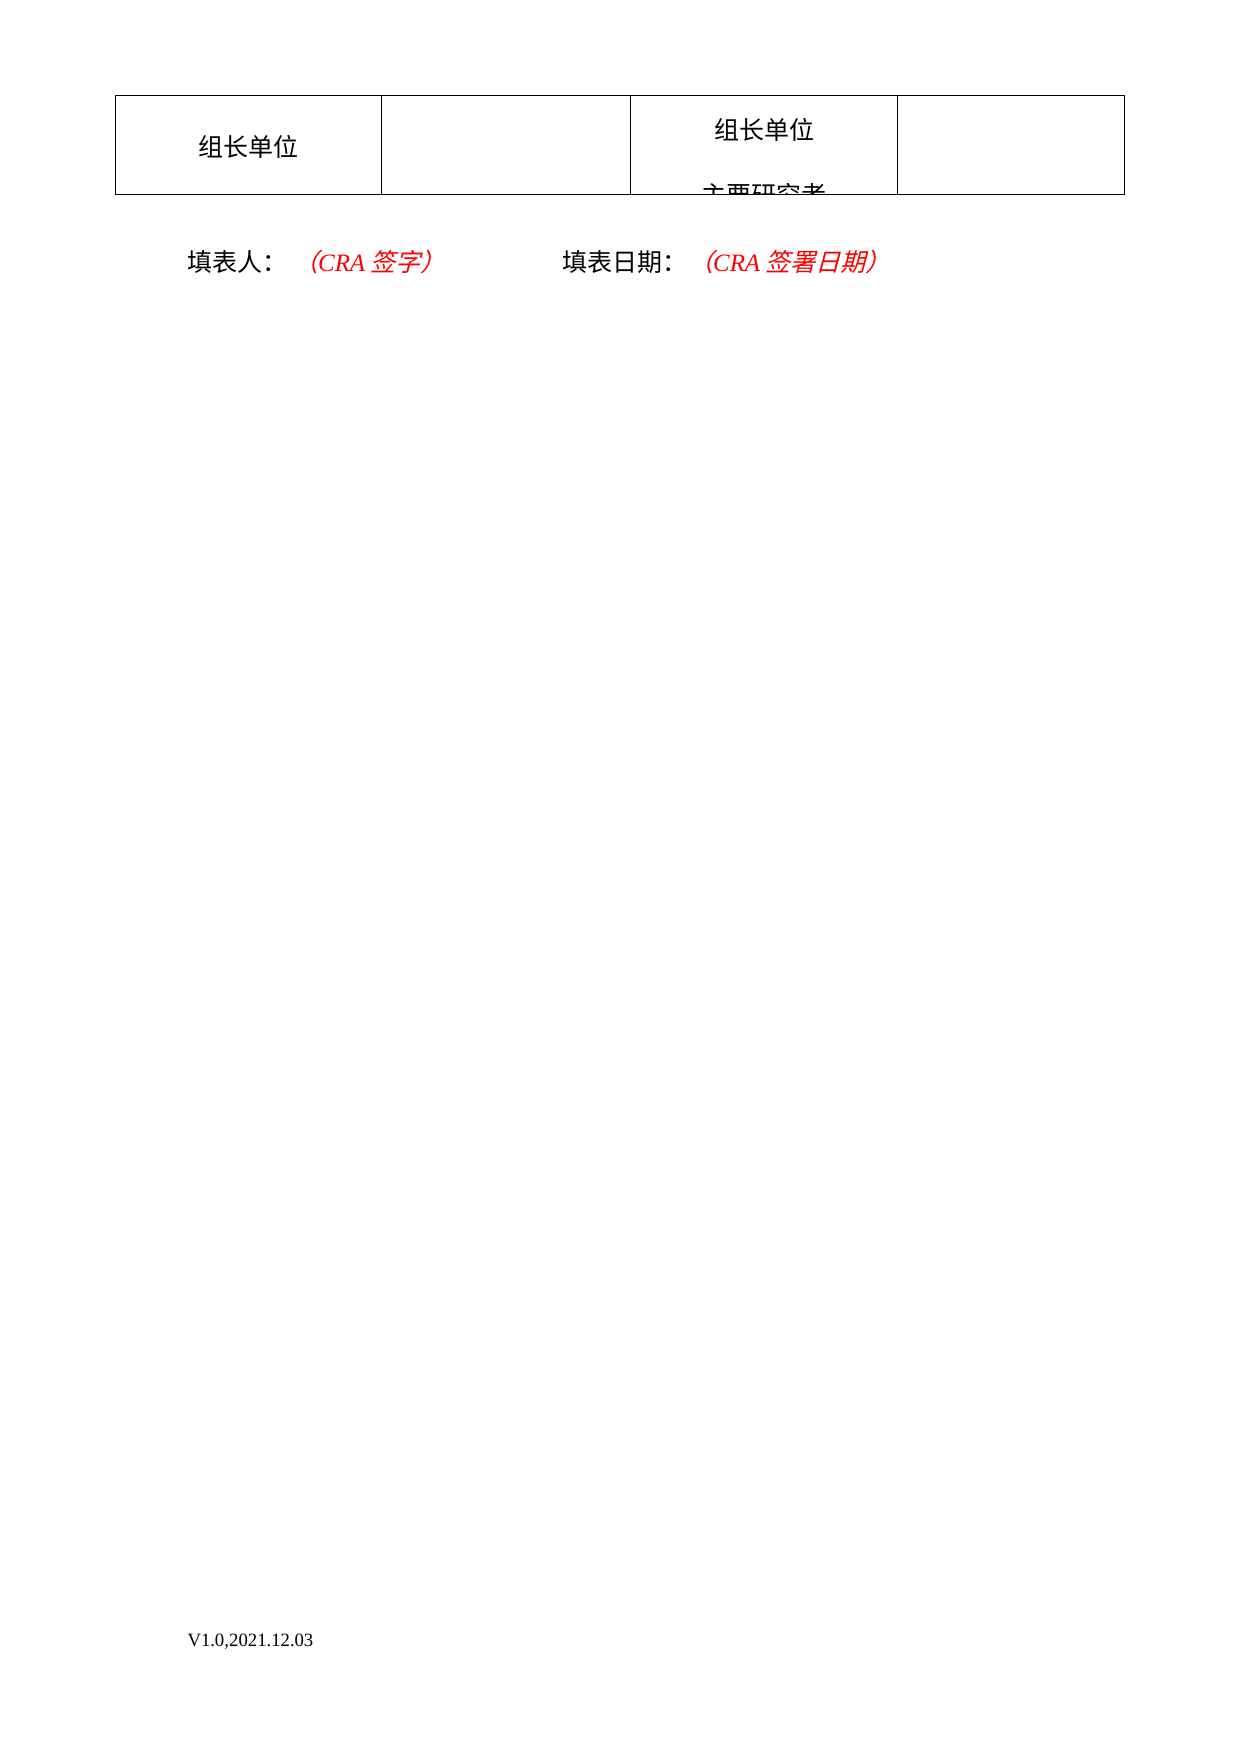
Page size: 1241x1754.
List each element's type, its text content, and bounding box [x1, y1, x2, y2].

table_cell [382, 96, 630, 194]
table_cell 组长单位 主要研究者 [631, 96, 897, 194]
table_cell 组长单位 [116, 96, 381, 194]
text 填表人： （CRA签字） 填表日期：（CRA签署日期） [187, 228, 1053, 293]
table_cell [898, 96, 1124, 194]
